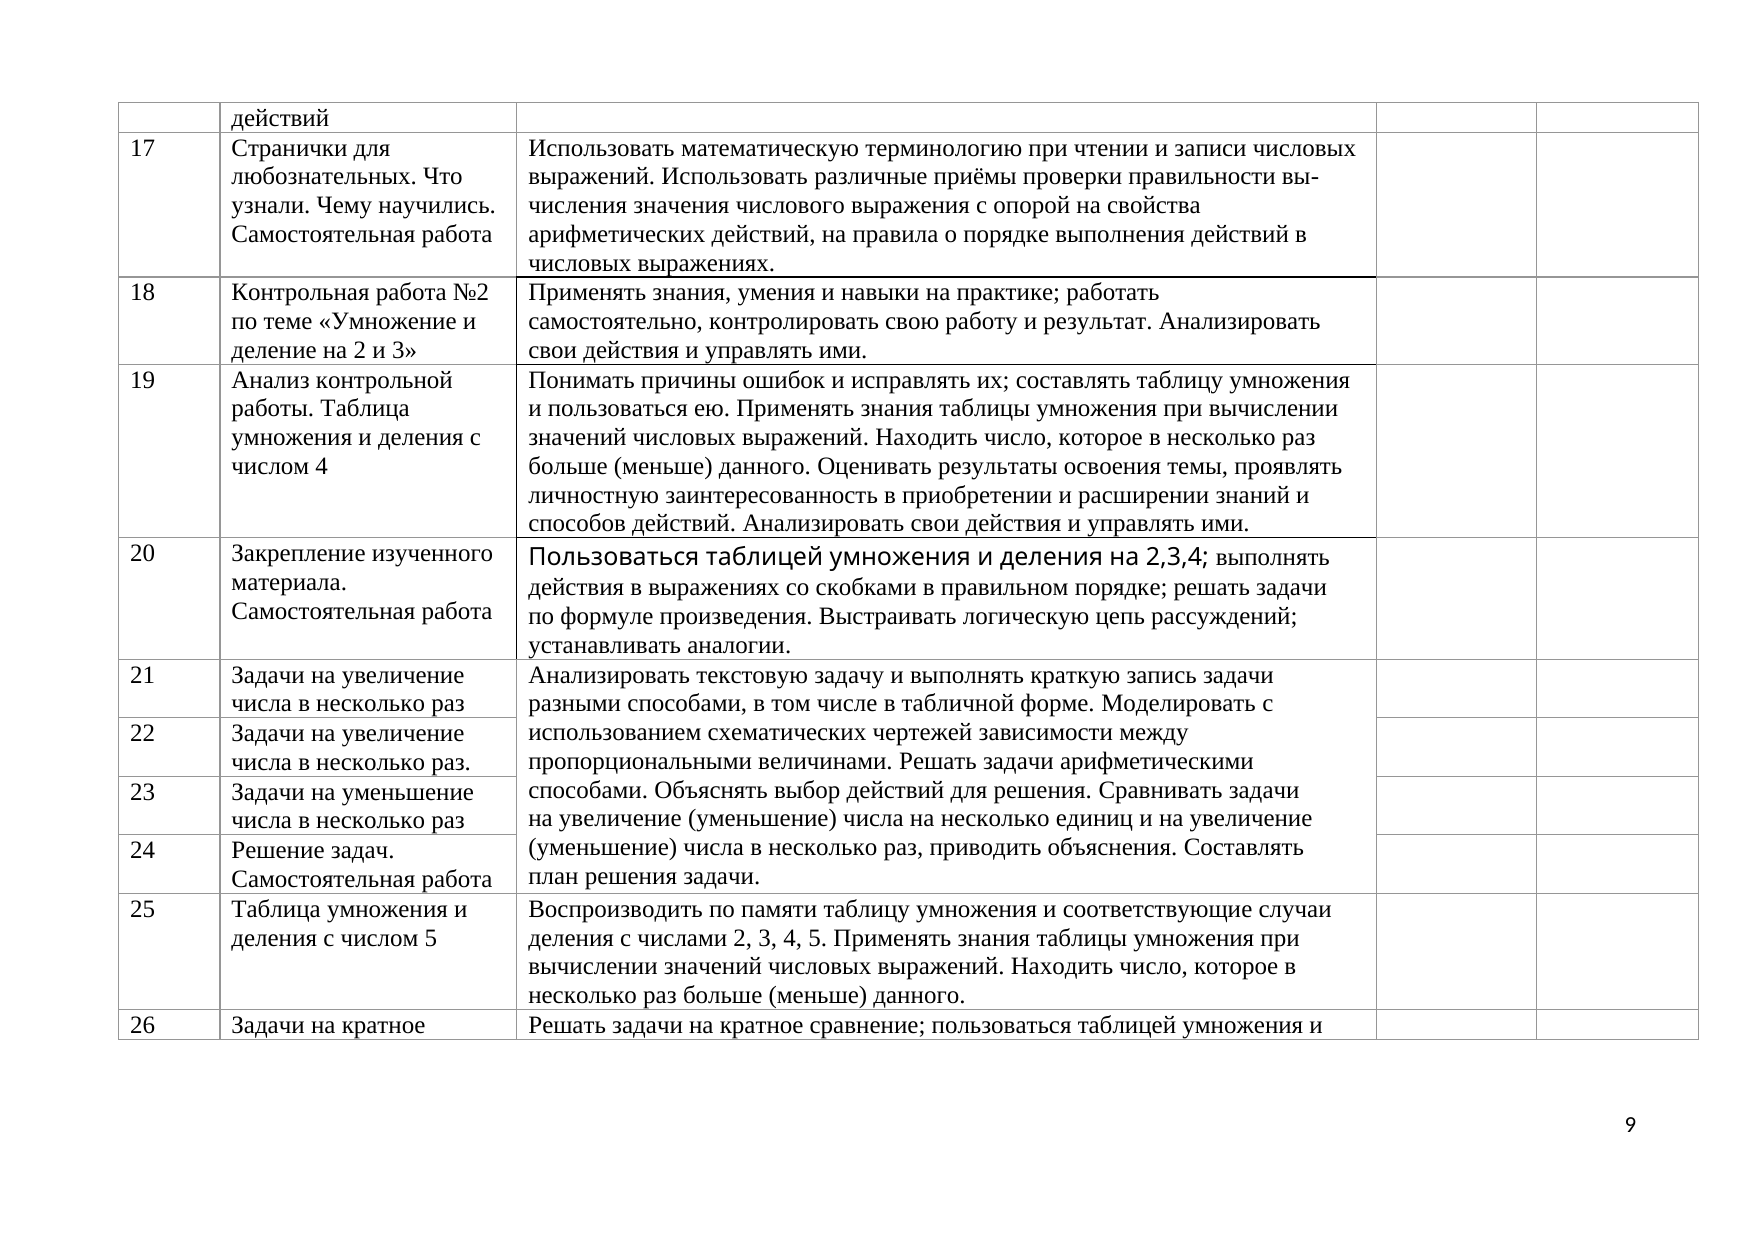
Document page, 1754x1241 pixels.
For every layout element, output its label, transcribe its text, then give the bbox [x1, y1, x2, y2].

table_cell Задачи на уменьшение числа в несколько раз [221, 777, 516, 834]
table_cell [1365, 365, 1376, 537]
table_cell [1377, 777, 1536, 834]
table_cell 23 [119, 777, 219, 834]
table_cell 22 [119, 718, 219, 776]
table_cell [1377, 103, 1536, 132]
table_cell [1377, 133, 1536, 276]
table_cell Применять знания, умения и навыки на практике; работать самостоятельно, контролировать свою работу и результат. Анализировать свои действия и управлять ими. [517, 278, 1376, 364]
table_cell [1377, 718, 1536, 776]
table_cell [1377, 278, 1536, 364]
table_cell Задачи на увеличение числа в несколько раз. [221, 718, 516, 776]
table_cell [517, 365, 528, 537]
table_cell Контрольная работа №2 по теме «Умножение и деление на 2 и 3» [221, 278, 516, 364]
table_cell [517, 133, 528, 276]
table_cell Воспроизводить по памяти таблицу умножения и соответствующие случаи деления с числами 2, 3, 4, 5. Применять знания таблицы умножения при вычислении значений числовых выражений. Находить число, которое в несколько раз больше (меньше) данного. [517, 894, 1376, 1009]
table_cell [1537, 365, 1698, 537]
table_cell [1537, 133, 1698, 276]
table_cell [1537, 777, 1698, 834]
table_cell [221, 103, 516, 132]
table_cell 20 [119, 538, 219, 659]
table_cell Анализ контрольной работы. Таблица умножения и деления с числом 4 [221, 365, 516, 537]
table_cell [1377, 1010, 1536, 1039]
table_cell 19 [119, 365, 219, 537]
table_cell Странички для любознательных. Что узнали. Чему научились. Самостоятельная работа [221, 133, 516, 276]
table_cell Анализировать текстовую задачу и выполнять краткую запись задачи разными способами, в том числе в табличной форме. Моделировать с использованием схематических чертежей зависимости между пропорциональными величинами. Решать задачи арифметическими способами. Объяснять выбор действий для решения. Сравнивать задачи на увеличение (уменьшение) числа на несколько единиц и на увеличение (уменьшение) числа в несколько раз, приводить объяснения. Составлять план решения задачи. [517, 660, 1376, 893]
table_cell 17 [119, 133, 219, 276]
table_cell [1537, 894, 1698, 1009]
table_cell 25 [119, 894, 219, 1009]
table_cell [1377, 660, 1536, 717]
table_cell [1537, 835, 1698, 893]
table_cell 24 [119, 835, 219, 893]
table_cell [1537, 718, 1698, 776]
table_cell [1537, 660, 1698, 717]
table_cell Закрепление изученного материала. Самостоятельная работа [221, 538, 516, 659]
table_cell [1377, 835, 1536, 893]
table_cell [1377, 538, 1536, 659]
table_cell Решение задач. Самостоятельная работа [221, 835, 516, 893]
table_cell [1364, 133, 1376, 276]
table_cell [1377, 365, 1536, 537]
table_cell Задачи на увеличение числа в несколько раз [221, 660, 516, 717]
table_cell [517, 1010, 1376, 1039]
table_cell Таблица умножения и деления с числом 5 [221, 894, 516, 1009]
table_cell 21 [119, 660, 219, 717]
table_cell [1537, 538, 1698, 659]
table_cell [1537, 278, 1698, 364]
table_cell [1537, 1010, 1698, 1039]
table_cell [221, 1010, 516, 1039]
table_cell Пользоваться таблицей умножения и деления на 2,3,4; выполнять действия в выражениях со скобками в правильном порядке; решать задачи по формуле произведения. Выстраивать логическую цепь рассуждений; устанавливать аналогии. [517, 538, 1376, 659]
table_cell 26 [119, 1010, 219, 1039]
table_cell 18 [119, 278, 219, 364]
table_cell [1377, 894, 1536, 1009]
table_cell [1537, 103, 1698, 132]
table_cell 16 [119, 103, 219, 132]
